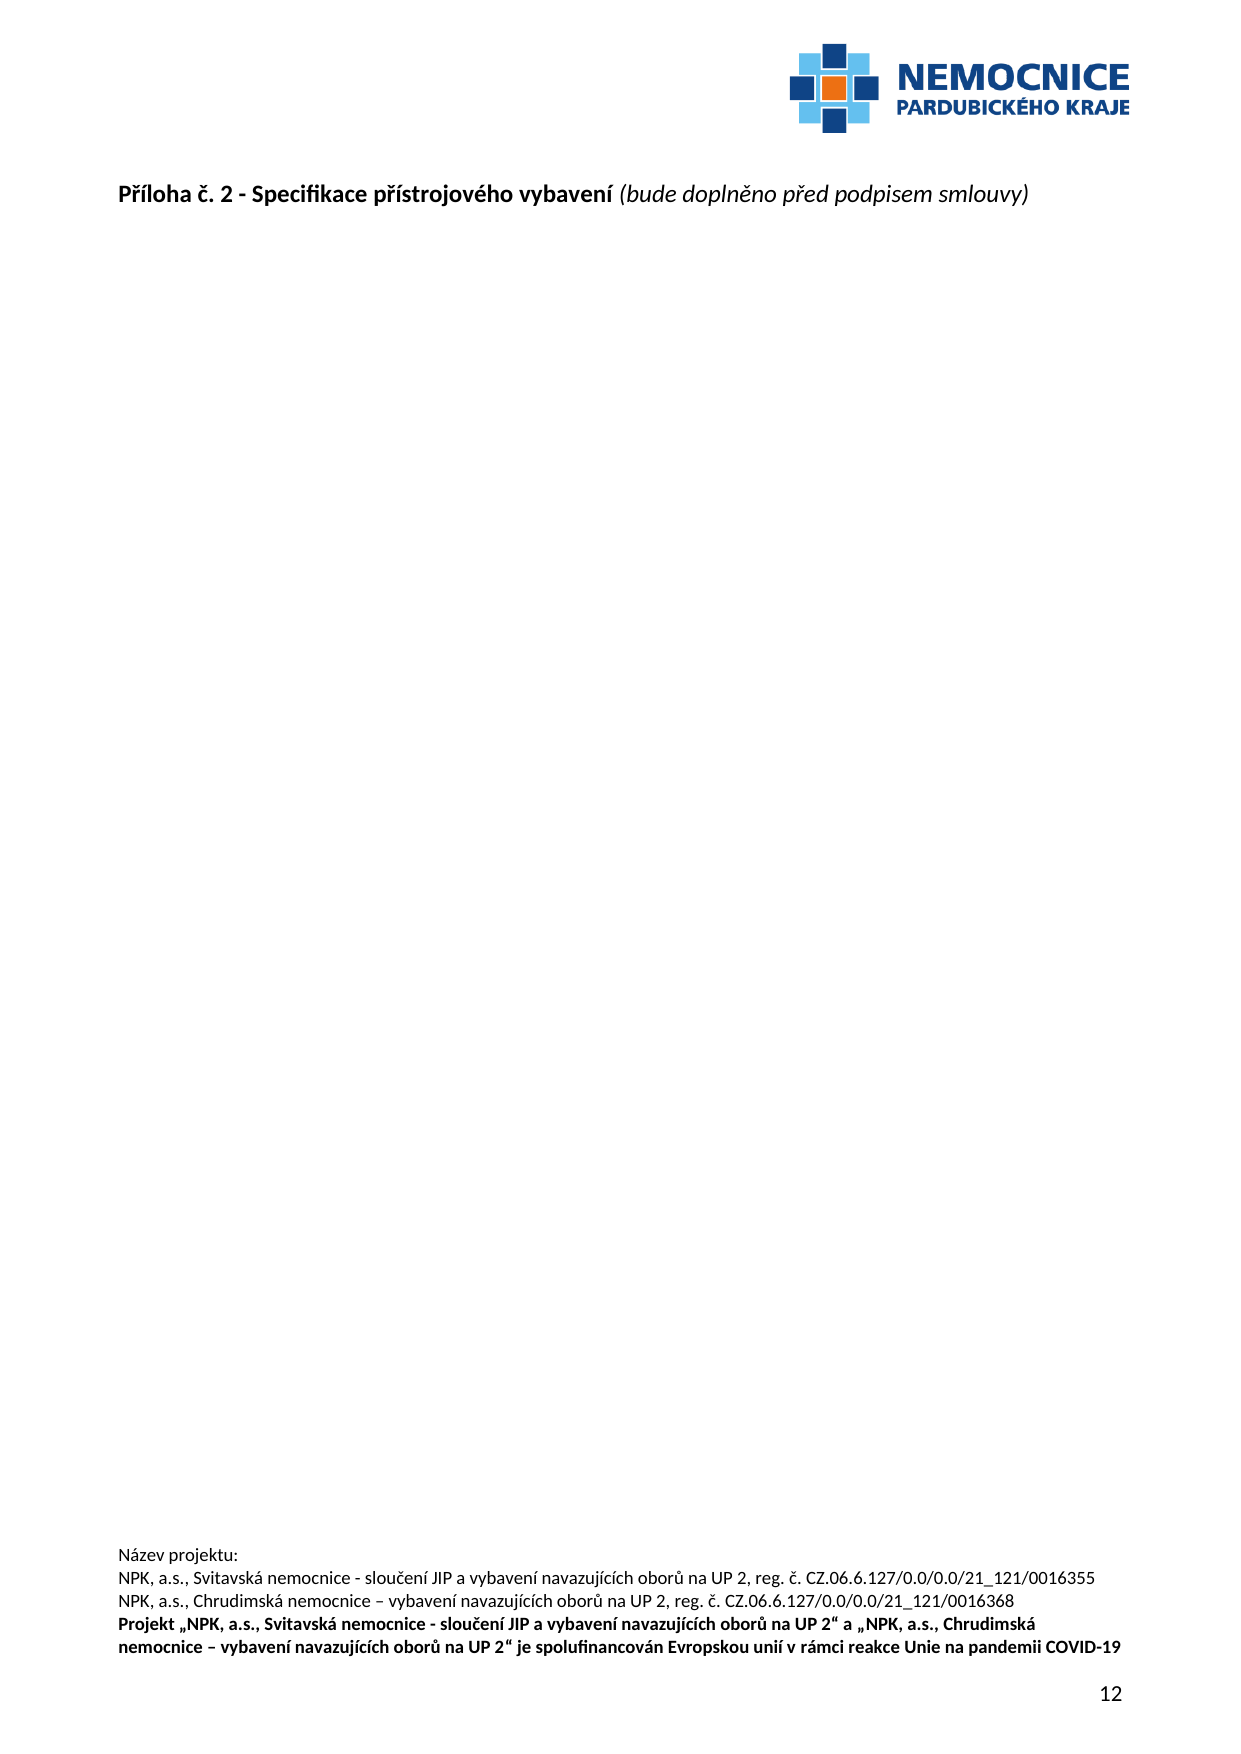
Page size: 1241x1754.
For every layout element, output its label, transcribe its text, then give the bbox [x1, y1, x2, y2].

picture [788, 42, 1130, 134]
text Příloha č. 2 - Specifikace přístrojového vybavení (bude doplněno před podpisem smlouvy) [118, 178, 1122, 209]
